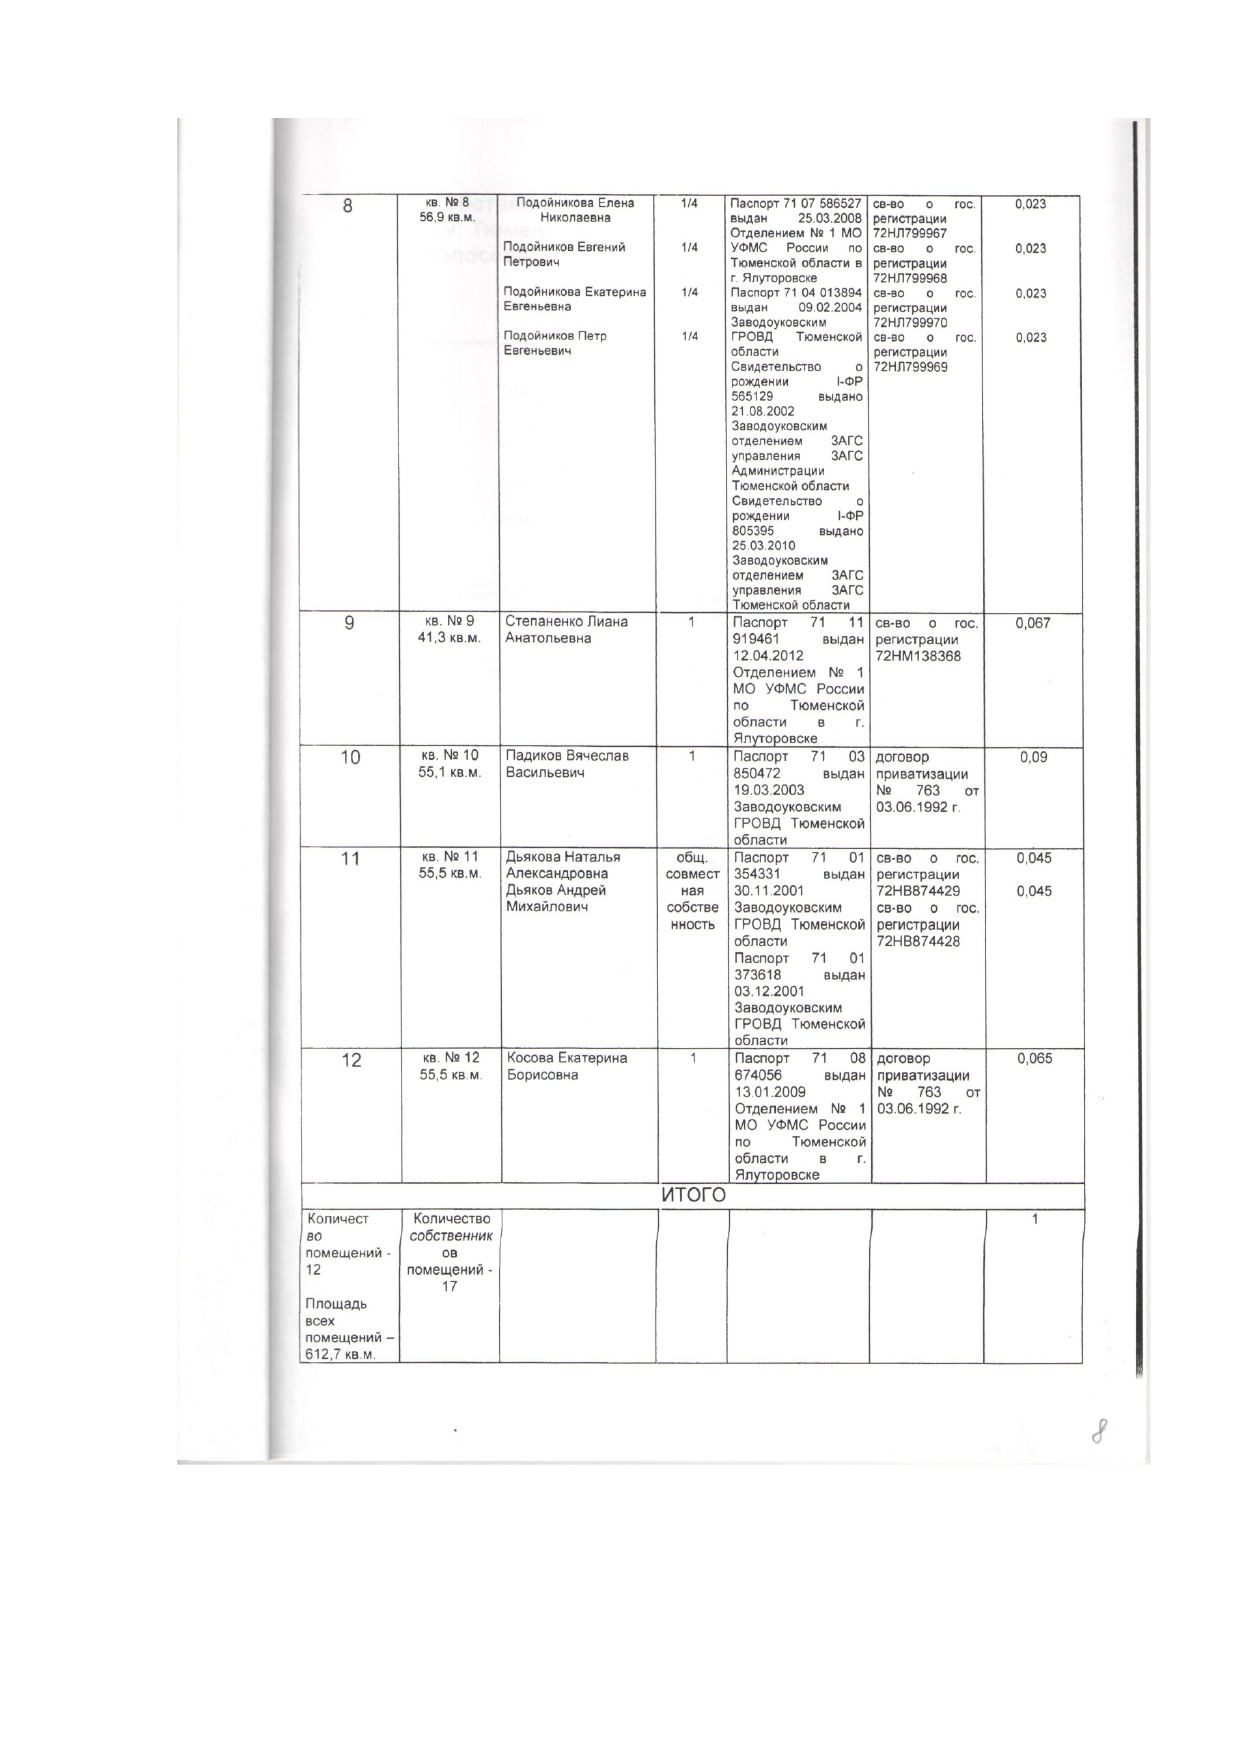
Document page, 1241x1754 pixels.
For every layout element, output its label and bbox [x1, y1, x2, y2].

picture [177, 118, 1151, 1469]
